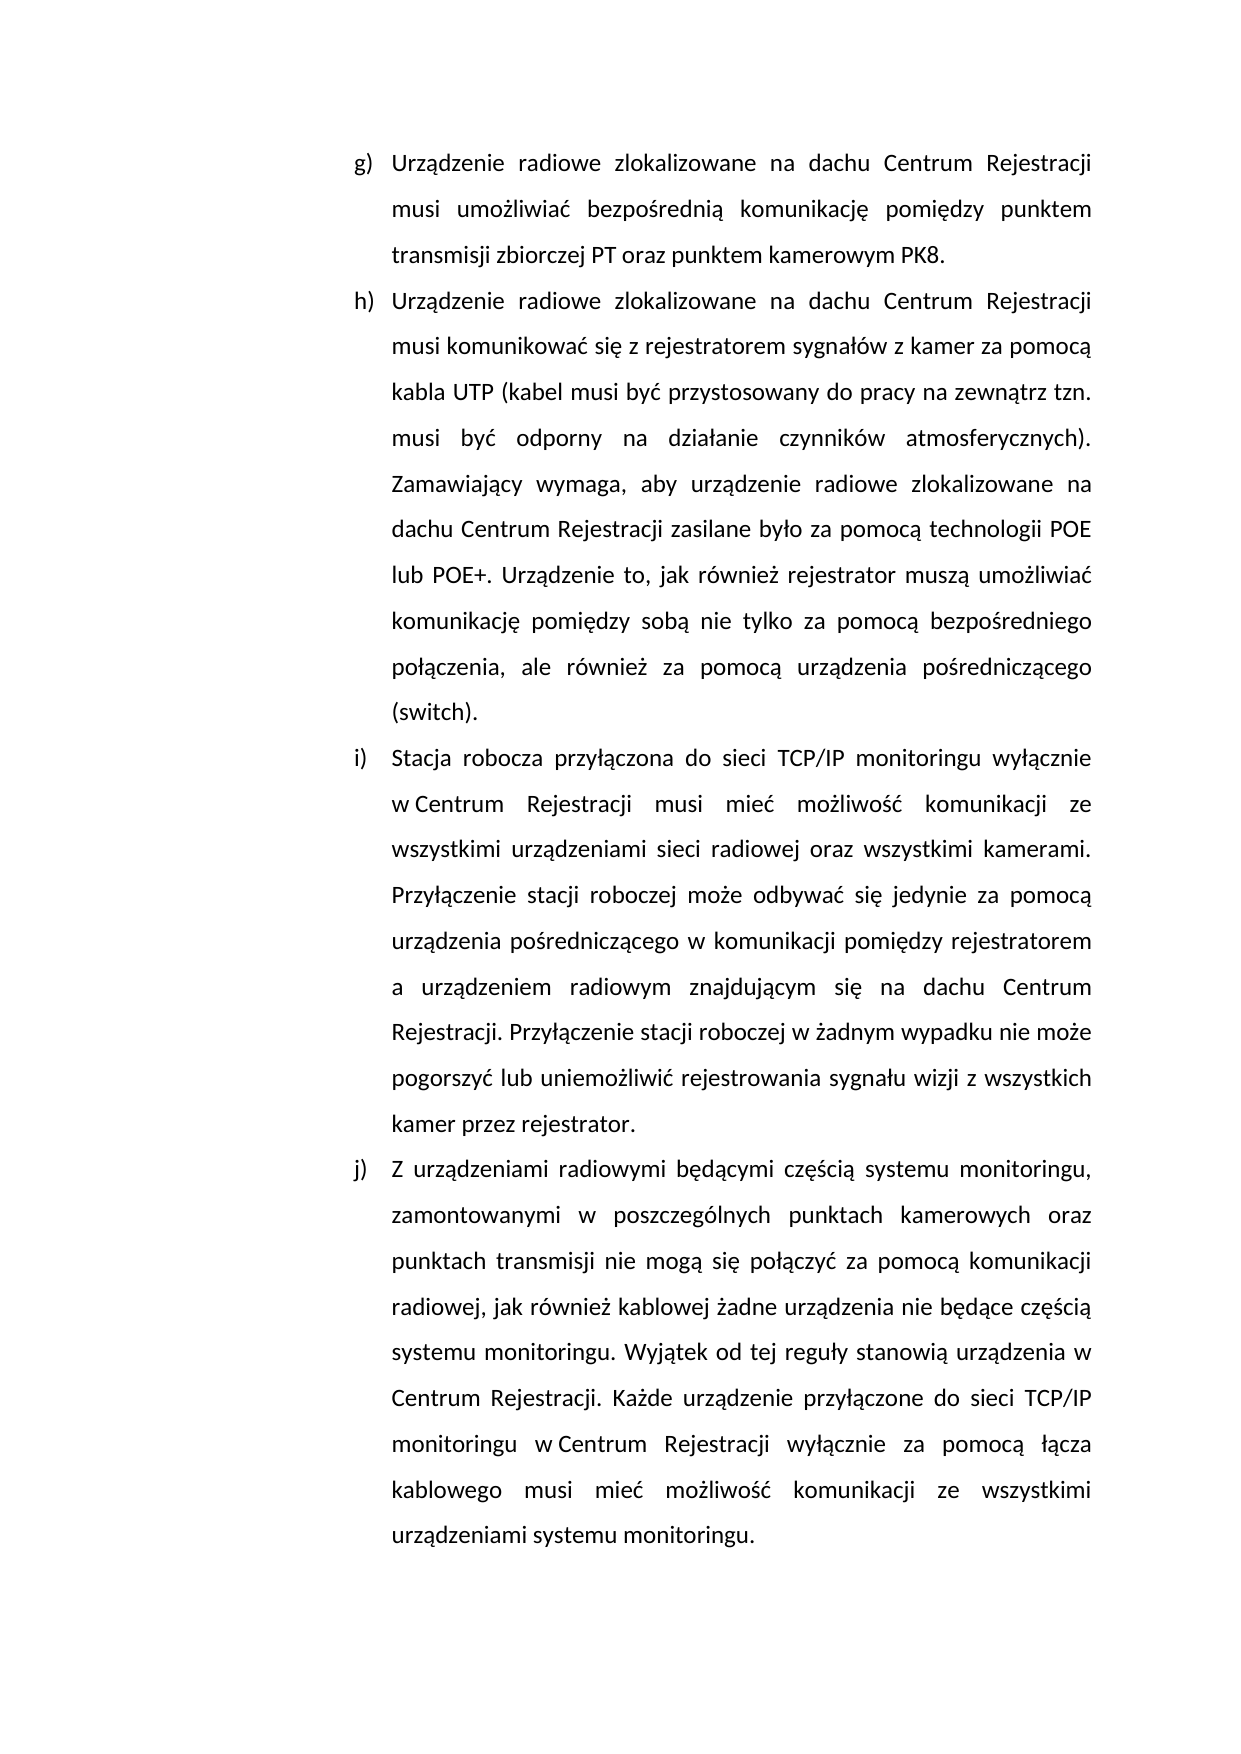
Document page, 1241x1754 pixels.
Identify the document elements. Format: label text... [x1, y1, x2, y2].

list Urządzenie radiowe zlokalizowane na dachu Centrum Rejestracji musi komunikować się z rejestratorem sygnałów z kamer za pomocą kabla UTP (kabel musi być przystosowany do pracy na zewnątrz tzn. musi być odporny na działanie czynników atmosferycznych). Zamawiający wymaga, aby urządzenie radiowe zlokalizowane na dachu Centrum Rejestracji zasilane było za pomocą technologii POE lub POE+. Urządzenie to, jak również rejestrator muszą umożliwiać komunikację pomiędzy sobą nie tylko za pomocą bezpośredniego połączenia, ale również za pomocą urządzenia pośredniczącego (switch). [354, 285, 1093, 727]
list Urządzenie radiowe zlokalizowane na dachu Centrum Rejestracji musi umożliwiać bezpośrednią komunikację pomiędzy punktem transmisji zbiorczej PT oraz punktem kamerowym PK8. [354, 148, 1093, 269]
list Z urządzeniami radiowymi będącymi częścią systemu monitoringu, zamontowanymi w poszczególnych punktach kamerowych oraz punktach transmisji nie mogą się połączyć za pomocą komunikacji radiowej, jak również kablowej żadne urządzenia nie będące częścią systemu monitoringu. Wyjątek od tej reguły stanowią urządzenia w Centrum Rejestracji. Każde urządzenie przyłączone do sieci TCP/IP monitoringu w Centrum Rejestracji wyłącznie za pomocą łącza kablowego musi mieć możliwość komunikacji ze wszystkimi urządzeniami systemu monitoringu. [354, 1154, 1093, 1550]
list Stacja robocza przyłączona do sieci TCP/IP monitoringu wyłącznie w Centrum Rejestracji musi mieć możliwość komunikacji ze wszystkimi urządzeniami sieci radiowej oraz wszystkimi kamerami. Przyłączenie stacji roboczej może odbywać się jedynie za pomocą urządzenia pośredniczącego w komunikacji pomiędzy rejestratorem a urządzeniem radiowym znajdującym się na dachu Centrum Rejestracji. Przyłączenie stacji roboczej w żadnym wypadku nie może pogorszyć lub uniemożliwić rejestrowania sygnału wizji z wszystkich kamer przez rejestrator. [354, 742, 1093, 1138]
